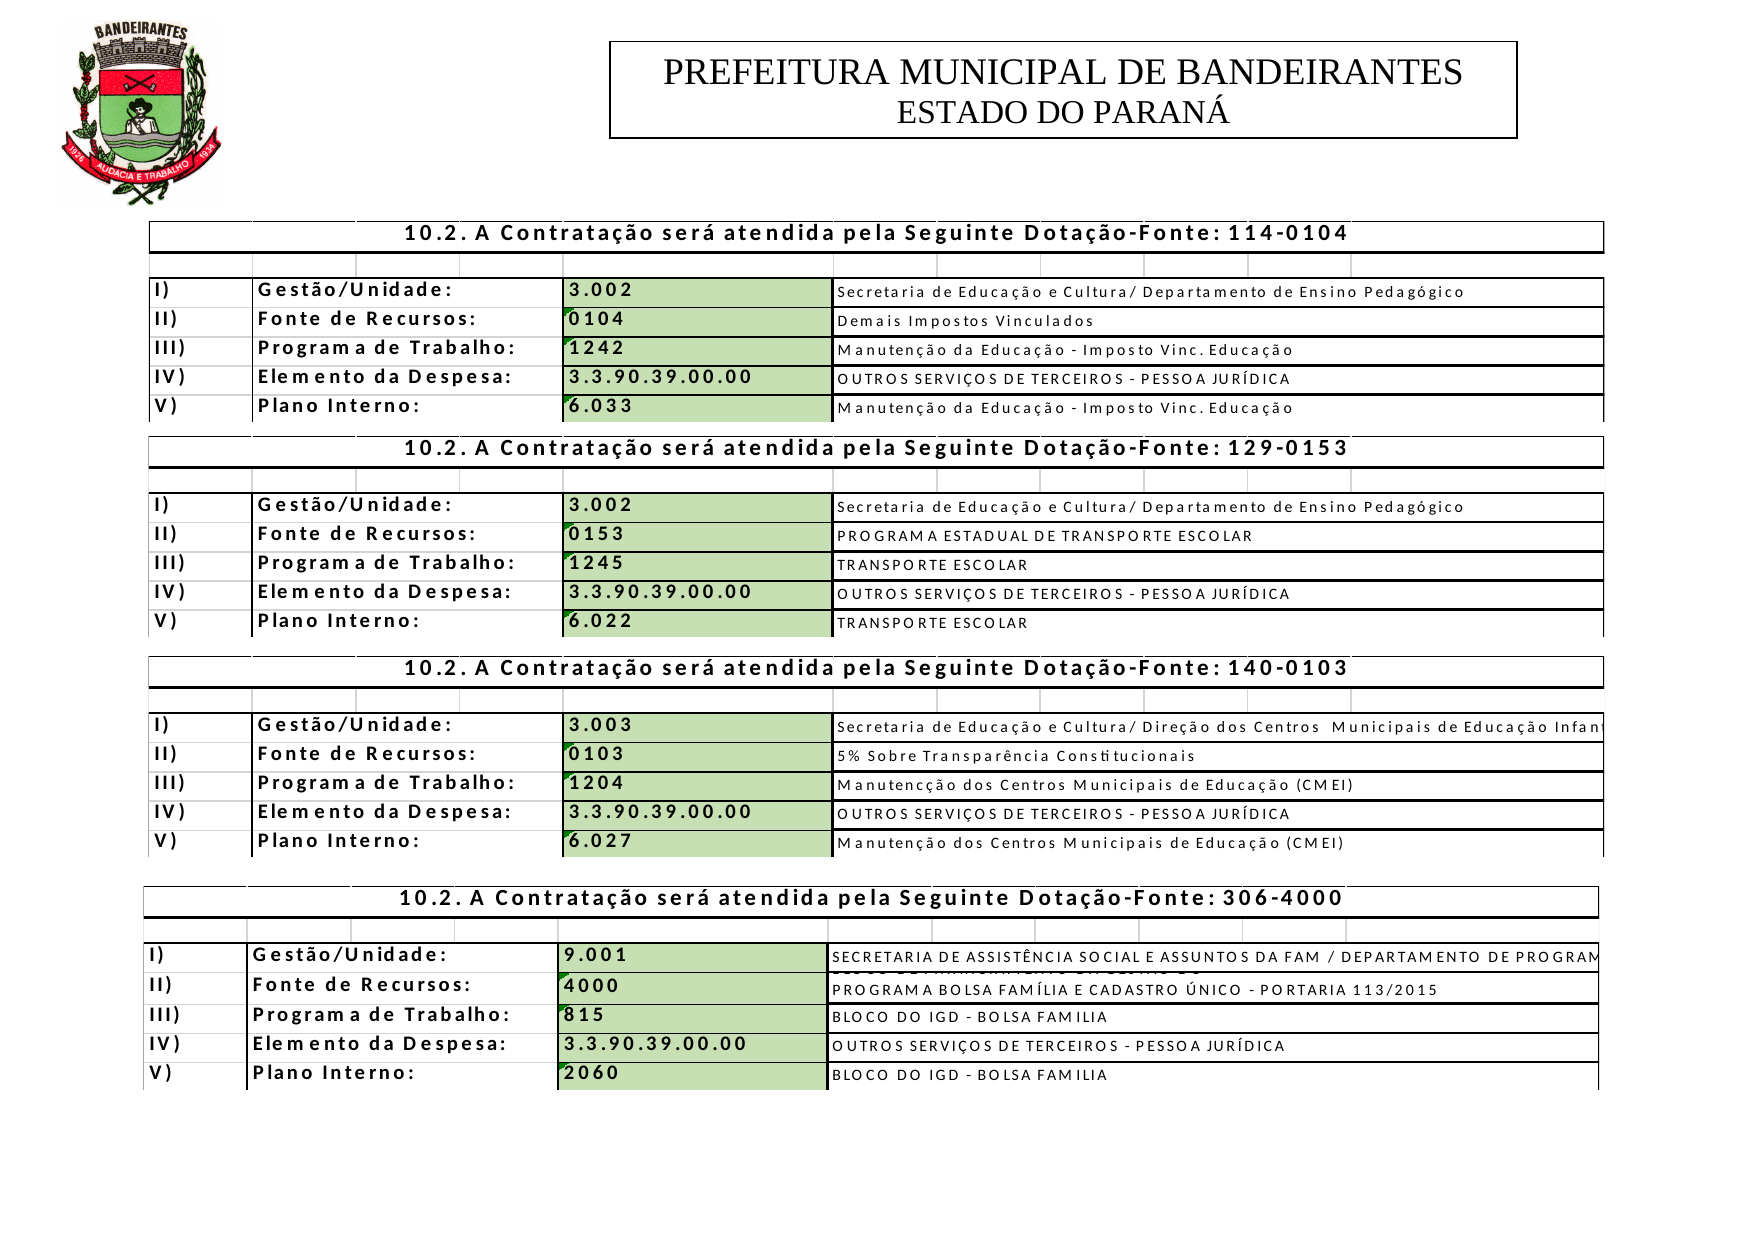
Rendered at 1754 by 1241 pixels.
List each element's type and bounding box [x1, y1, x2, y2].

picture [60, 20, 222, 207]
